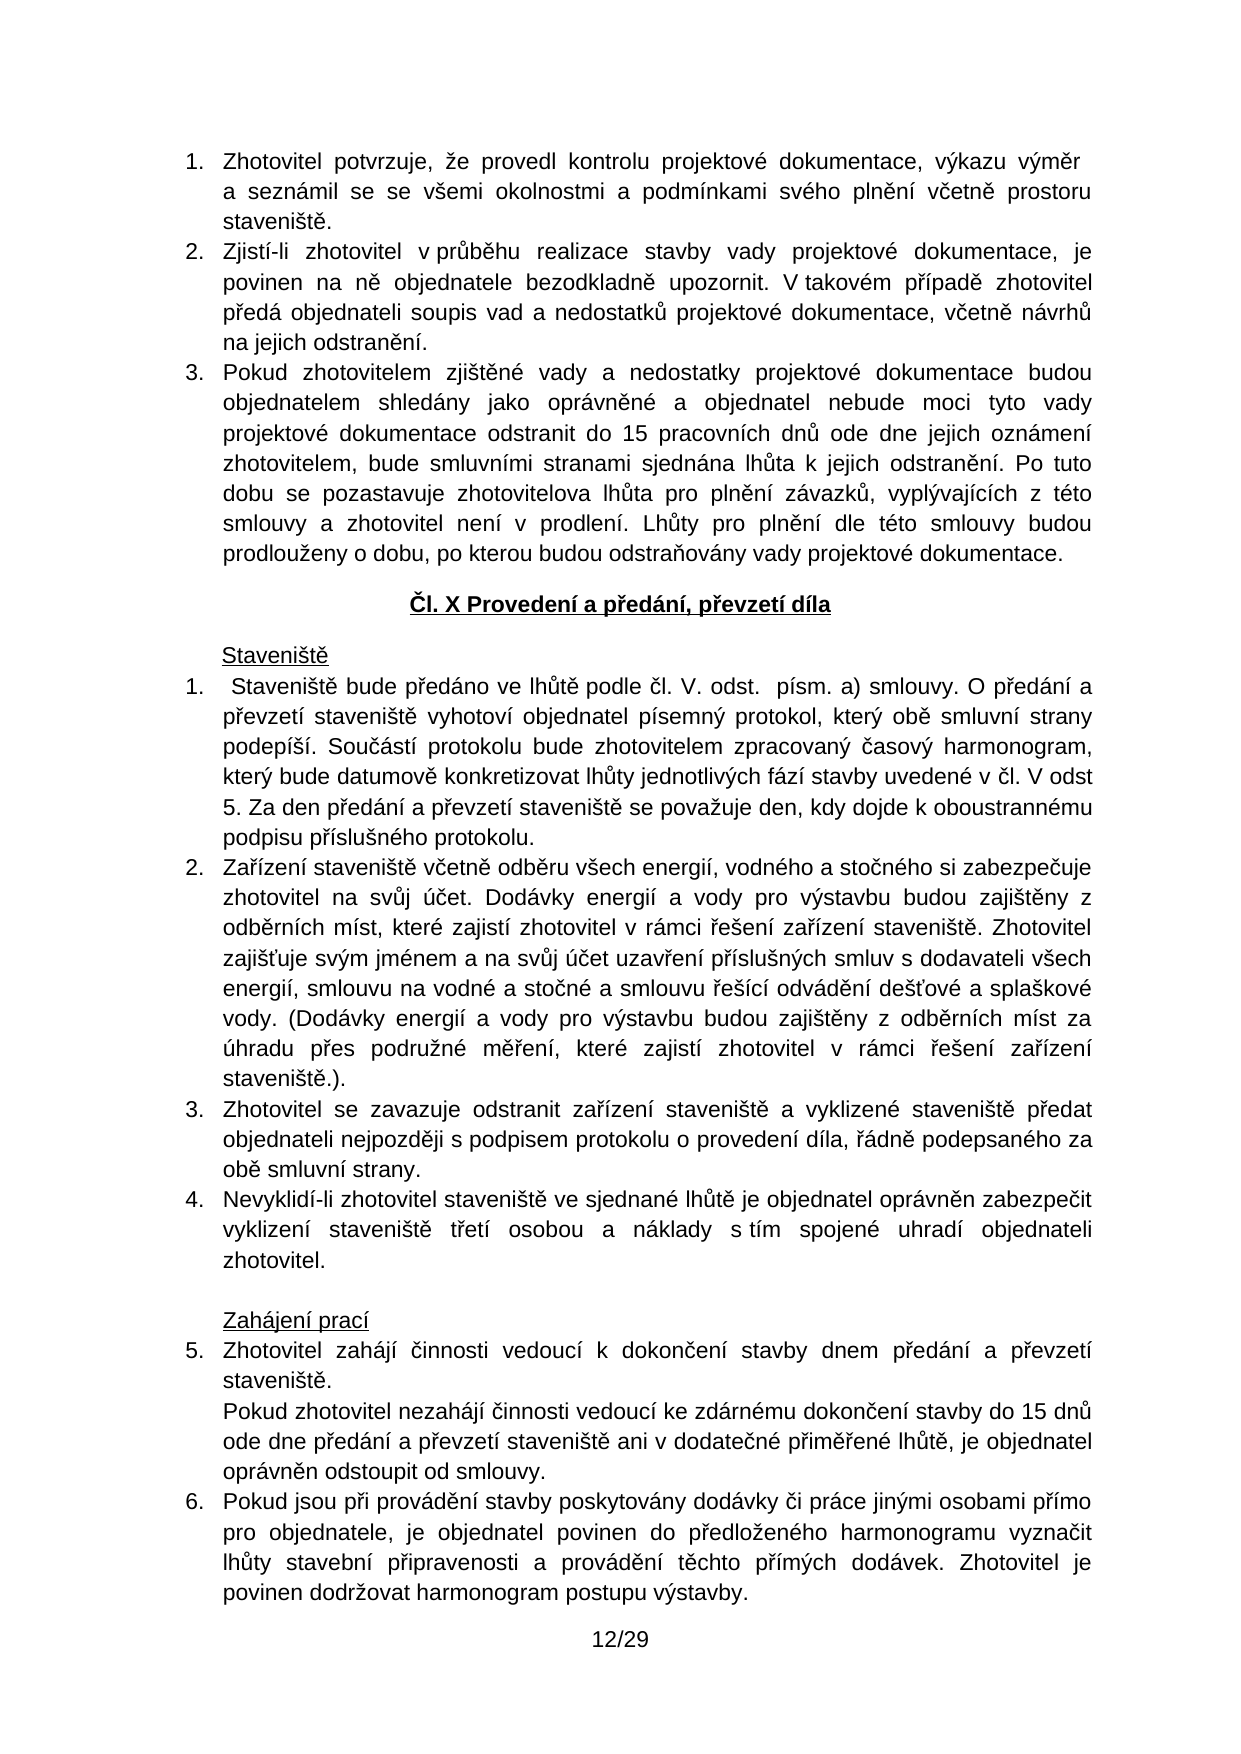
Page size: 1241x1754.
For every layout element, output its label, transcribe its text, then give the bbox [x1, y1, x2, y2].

text Staveniště [148, 642, 1093, 669]
list Zhotovitel se zavazuje odstranit zařízení staveniště a vyklizené staveniště předat objednateli nejpozději s podpisem protokolu o provedení díla, řádně podepsaného za obě smluvní strany. [185, 1096, 1093, 1182]
list Zhotovitel zahájí činnosti vedoucí k dokončení stavby dnem předání a převzetí staveniště. Pokud zhotovitel nezahájí činnosti vedoucí ke zdárnému dokončení stavby do 15 dnů ode dne předání a převzetí staveniště ani v dodatečné přiměřené lhůtě, je objednatel oprávněn odstoupit od smlouvy. [185, 1337, 1093, 1484]
list Pokud jsou při provádění stavby poskytovány dodávky či práce jinými osobami přímo pro objednatele, je objednatel povinen do předloženého harmonogramu vyznačit lhůty stavební připravenosti a provádění těchto přímých dodávek. Zhotovitel je povinen dodržovat harmonogram postupu výstavby. [185, 1488, 1093, 1605]
list Zahájení prací [223, 1307, 1093, 1333]
list Zhotovitel potvrzuje, že provedl kontrolu projektové dokumentace, výkazu výměr a seznámil se se všemi okolnostmi a podmínkami svého plnění včetně prostoru staveniště. [185, 148, 1093, 234]
list Pokud zhotovitelem zjištěné vady a nedostatky projektové dokumentace budou objednatelem shledány jako oprávněné a objednatel nebude moci tyto vady projektové dokumentace odstranit do 15 pracovních dnů ode dne jejich oznámení zhotovitelem, bude smluvními stranami sjednána lhůta k jejich odstranění. Po tuto dobu se pozastavuje zhotovitelova lhůta pro plnění závazků, vyplývajících z této smlouvy a zhotovitel není v prodlení. Lhůty pro plnění dle této smlouvy budou prodlouženy o dobu, po kterou budou odstraňovány vady projektové dokumentace. [185, 359, 1093, 567]
list Zjistí-li zhotovitel v průběhu realizace stavby vady projektové dokumentace, je povinen na ně objednatele bezodkladně upozornit. V takovém případě zhotovitel předá objednateli soupis vad a nedostatků projektové dokumentace, včetně návrhů na jejich odstranění. [185, 238, 1093, 355]
text Čl. X Provedení a předání, převzetí díla [148, 591, 1093, 618]
list Nevyklidí-li zhotovitel staveniště ve sjednané lhůtě je objednatel oprávněn zabezpečit vyklizení staveniště třetí osobou a náklady s tím spojené uhradí objednateli zhotovitel. [185, 1186, 1093, 1273]
list Zařízení staveniště včetně odběru všech energií, vodného a stočného si zabezpečuje zhotovitel na svůj účet. Dodávky energií a vody pro výstavbu budou zajištěny z odběrních míst, které zajistí zhotovitel v rámci řešení zařízení staveniště. Zhotovitel zajišťuje svým jménem a na svůj účet uzavření příslušných smluv s dodavateli všech energií, smlouvu na vodné a stočné a smlouvu řešící odvádění dešťové a splaškové vody. (Dodávky energií a vody pro výstavbu budou zajištěny z odběrních míst za úhradu přes podružné měření, které zajistí zhotovitel v rámci řešení zařízení staveniště.). [185, 854, 1093, 1092]
list Staveniště bude předáno ve lhůtě podle čl. V. odst. písm. a) smlouvy. O předání a převzetí staveniště vyhotoví objednatel písemný protokol, který obě smluvní strany podepíší. Součástí protokolu bude zhotovitelem zpracovaný časový harmonogram, který bude datumově konkretizovat lhůty jednotlivých fází stavby uvedené v čl. V odst 5. Za den předání a převzetí staveniště se považuje den, kdy dojde k oboustrannému podpisu příslušného protokolu. [185, 673, 1093, 850]
